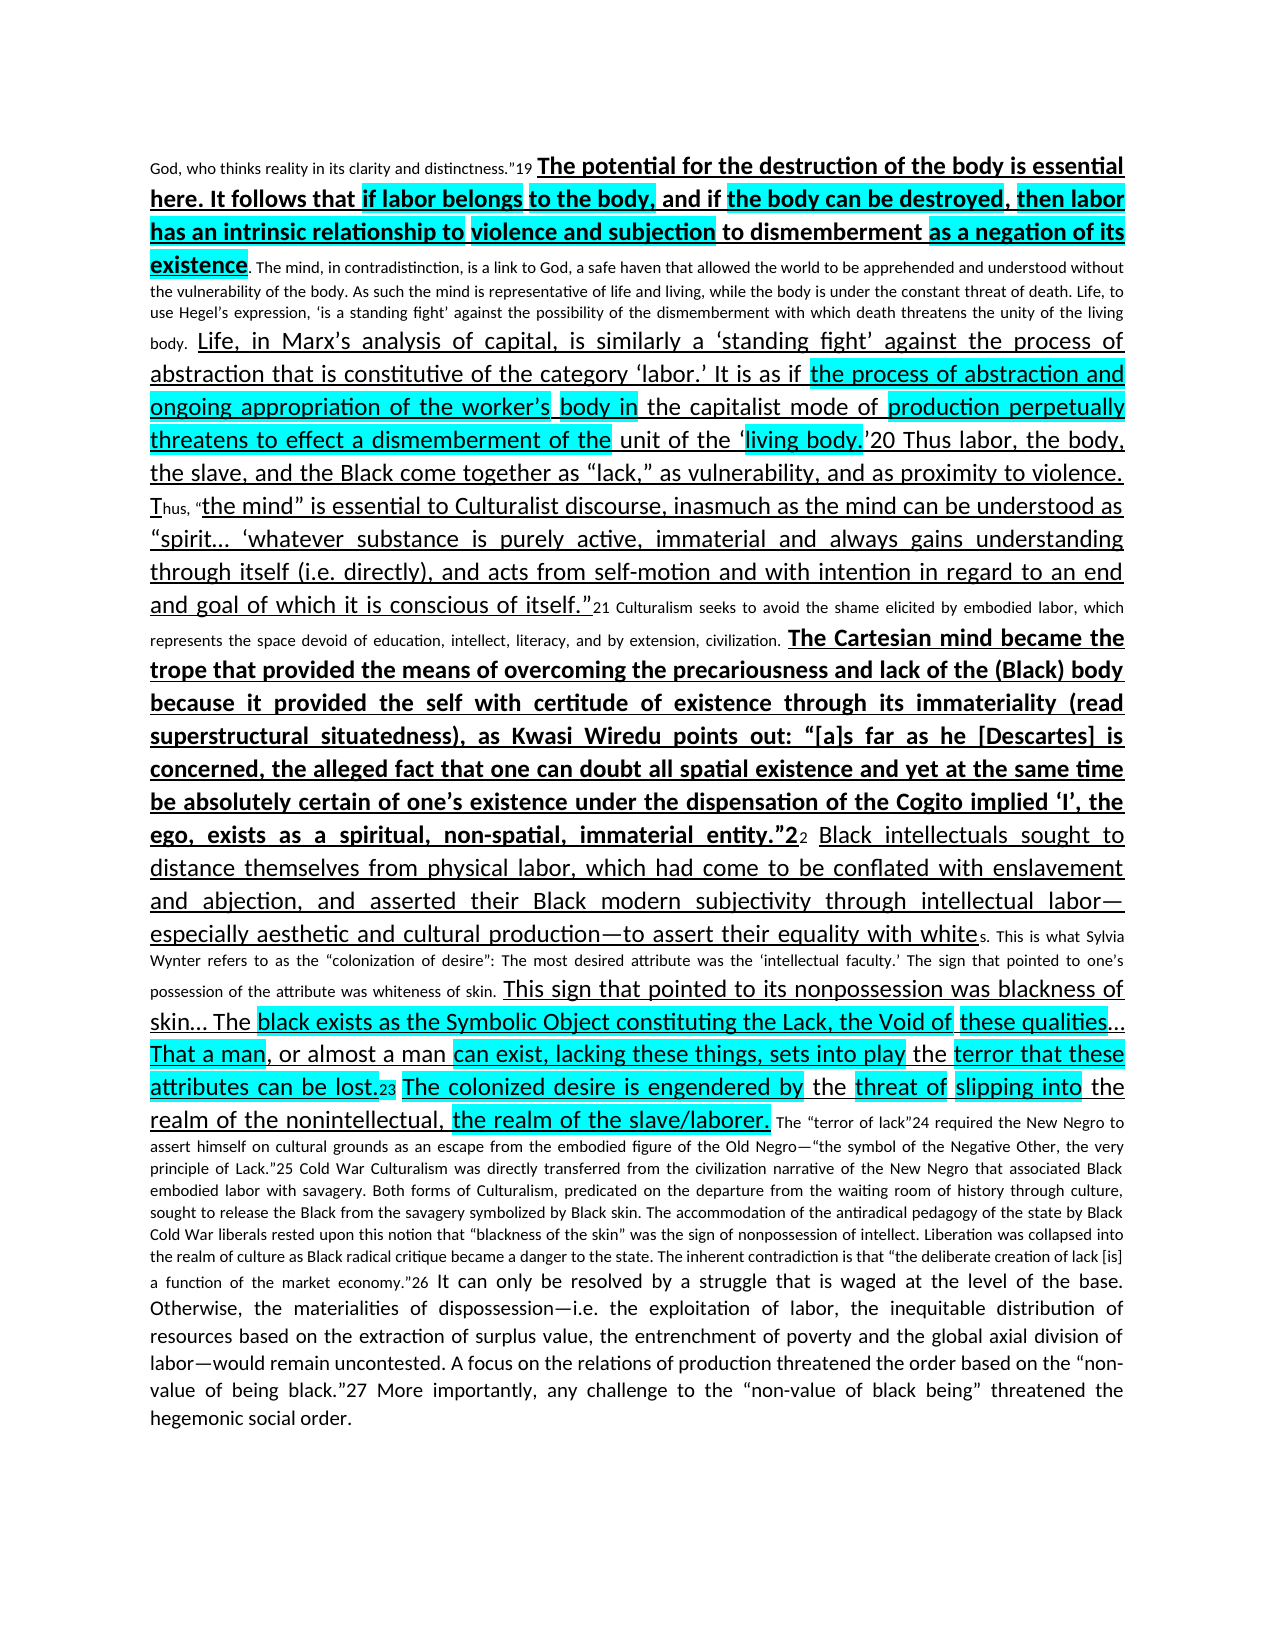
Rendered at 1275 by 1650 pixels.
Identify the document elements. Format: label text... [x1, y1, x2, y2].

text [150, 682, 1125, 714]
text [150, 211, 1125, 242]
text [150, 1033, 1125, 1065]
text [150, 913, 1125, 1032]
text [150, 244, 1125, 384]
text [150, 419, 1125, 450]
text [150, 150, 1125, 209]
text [150, 452, 1125, 681]
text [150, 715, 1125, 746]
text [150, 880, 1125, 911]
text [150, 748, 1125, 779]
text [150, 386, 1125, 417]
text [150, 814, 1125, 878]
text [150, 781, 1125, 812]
